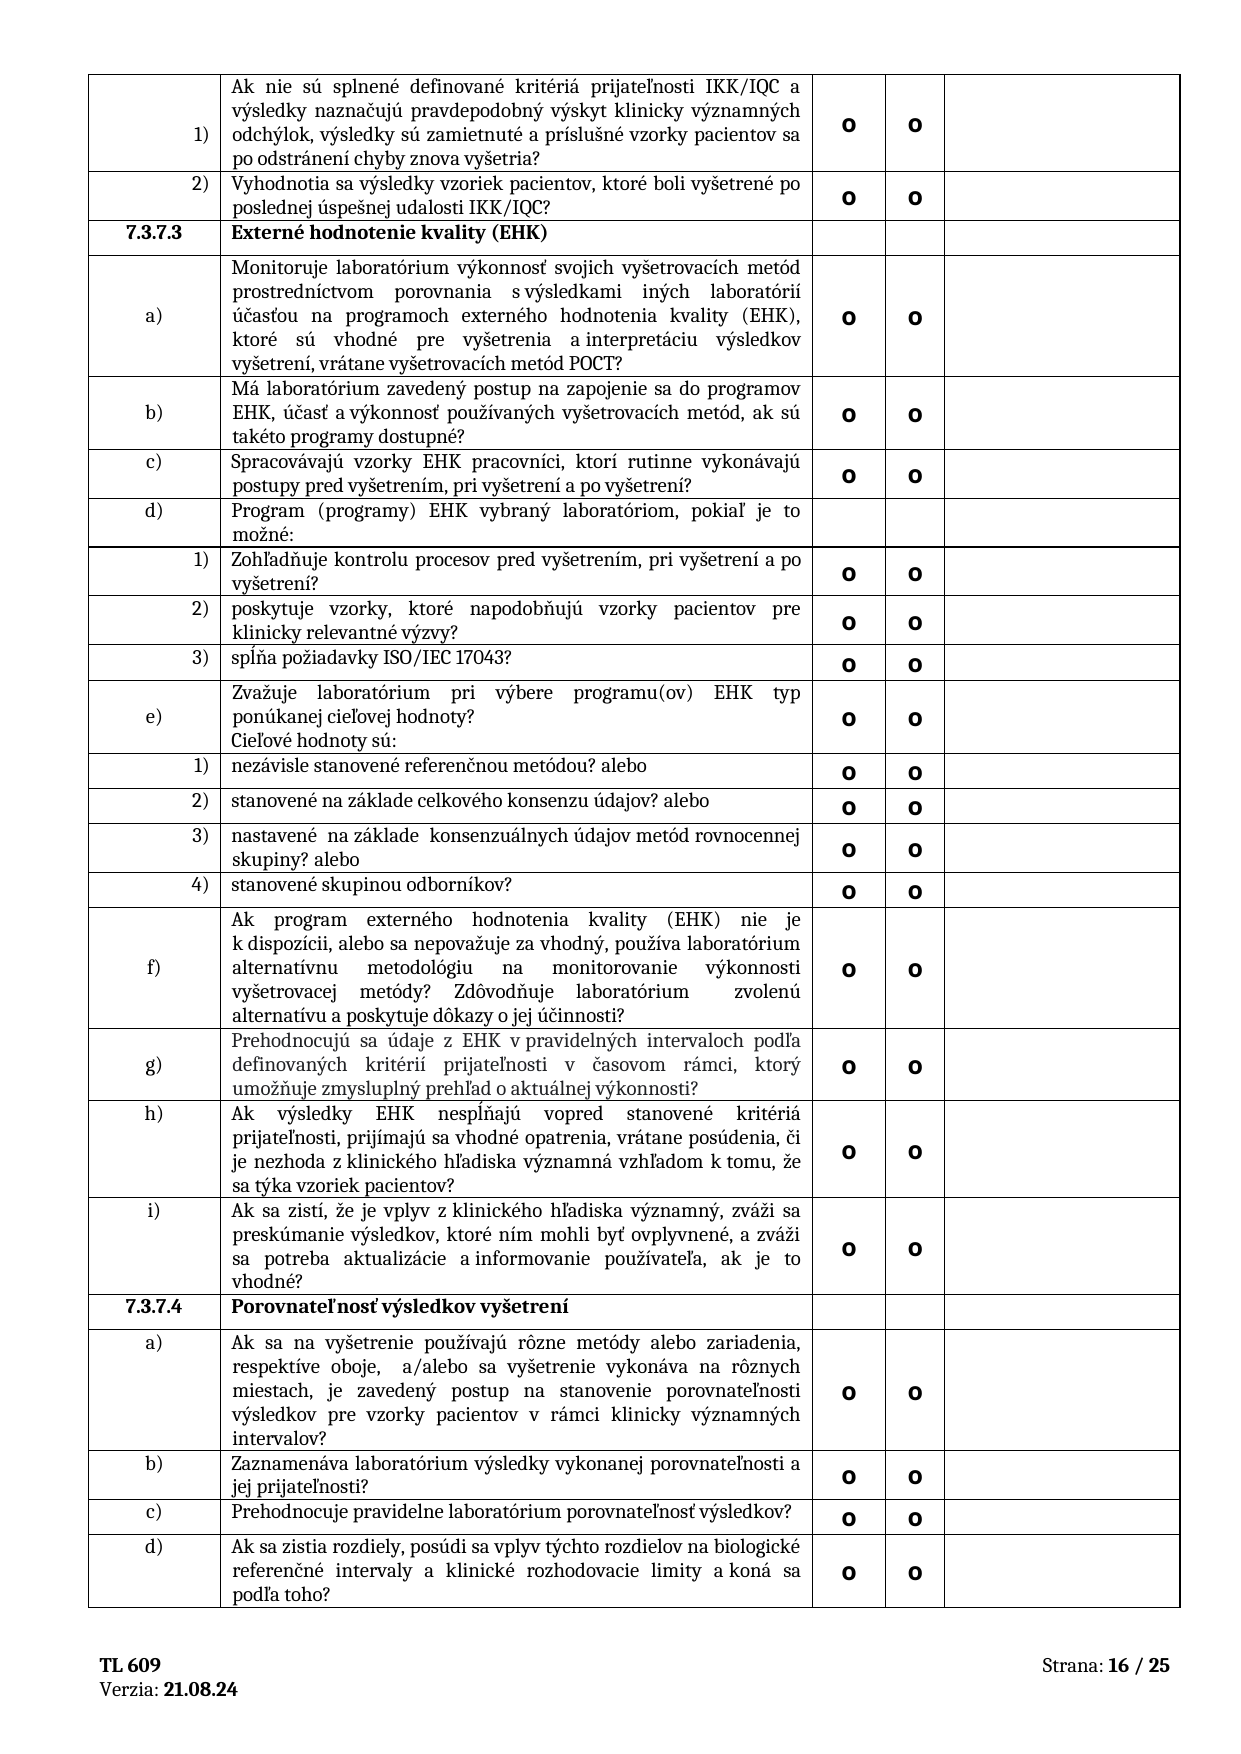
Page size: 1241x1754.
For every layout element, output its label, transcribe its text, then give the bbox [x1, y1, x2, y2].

table_cell o [813, 873, 885, 907]
table_cell o [886, 754, 944, 787]
table_cell Zohľadňuje kontrolu procesov pred vyšetrením, pri vyšetrení a po vyšetrení? [221, 548, 812, 595]
table_cell o [886, 1101, 944, 1197]
table_cell o [813, 256, 885, 376]
table_cell o [886, 1198, 944, 1294]
table_cell 2) [89, 789, 220, 823]
table_cell d) [89, 499, 220, 546]
table_cell [945, 256, 1179, 376]
table_cell [945, 548, 1179, 595]
table_cell o [813, 645, 885, 679]
table_cell o [886, 256, 944, 376]
table_cell [945, 377, 1179, 448]
table_cell [945, 824, 1179, 872]
table_cell nezávisle stanovené referenčnou metódou? alebo [221, 754, 812, 787]
table_cell o [813, 450, 885, 497]
table_cell o [886, 1029, 944, 1100]
table_cell o [886, 548, 944, 595]
table_cell [813, 499, 885, 546]
table_cell [945, 681, 1179, 752]
table_cell [886, 221, 944, 255]
table_cell o [813, 908, 885, 1027]
table_cell o [813, 1029, 885, 1100]
table_cell [945, 1330, 1179, 1450]
table_cell [945, 172, 1179, 220]
table_cell o [813, 824, 885, 872]
table_cell o [886, 681, 944, 752]
table_cell [813, 1295, 885, 1329]
table_cell [945, 754, 1179, 787]
table_cell o [813, 1198, 885, 1294]
table_cell 2) [89, 596, 220, 644]
table_cell o [886, 1535, 944, 1607]
table_cell o [886, 824, 944, 872]
table_cell h) [89, 1101, 220, 1197]
table_cell Zvažuje laboratórium pri výbere programu(ov) EHK typ ponúkanej cieľovej hodnoty? Cieľové hodnoty sú: [221, 681, 812, 752]
table_cell Vyhodnotia sa výsledky vzoriek pacientov, ktoré boli vyšetrené po poslednej úspešnej udalosti IKK/IQC? [221, 172, 812, 220]
table_cell o [886, 1330, 944, 1450]
table_cell a) [89, 1330, 220, 1450]
table_cell o [886, 377, 944, 448]
table_cell [813, 221, 885, 255]
table_cell [945, 1101, 1179, 1197]
table_cell o [886, 908, 944, 1027]
table_cell Ak program externého hodnotenia kvality (EHK) nie je k dispozícii, alebo sa nepovažuje za vhodný, používa laboratórium alternatívnu metodológiu na monitorovanie výkonnosti vyšetrovacej metódy? Zdôvodňuje laboratórium zvolenú alternatívu a poskytuje dôkazy o jej účinnosti? [221, 908, 812, 1027]
table_cell Ak sa na vyšetrenie používajú rôzne metódy alebo zariadenia, respektíve oboje, a/alebo sa vyšetrenie vykonáva na rôznych miestach, je zavedený postup na stanovenie porovnateľnosti výsledkov pre vzorky pacientov v rámci klinicky významných intervalov? [221, 1330, 812, 1450]
table_cell [945, 1451, 1179, 1499]
table_cell Ak sa zistia rozdiely, posúdi sa vplyv týchto rozdielov na biologické referenčné intervaly a klinické rozhodovacie limity a koná sa podľa toho? [221, 1535, 812, 1607]
table_cell o [886, 789, 944, 823]
table_cell o [813, 1330, 885, 1450]
table_cell [945, 1295, 1179, 1329]
table_cell Zaznamenáva laboratórium výsledky vykonanej porovnateľnosti a jej prijateľnosti? [221, 1451, 812, 1499]
table_cell Ak nie sú splnené definované kritériá prijateľnosti IKK/IQC a výsledky naznačujú pravdepodobný výskyt klinicky významných odchýlok, výsledky sú zamietnuté a príslušné vzorky pacientov sa po odstránení chyby znova vyšetria? [221, 75, 812, 171]
table_cell Externé hodnotenie kvality (EHK) [221, 221, 812, 255]
table_cell [945, 221, 1179, 255]
table_cell 3) [89, 824, 220, 872]
table_cell c) [89, 450, 220, 497]
table_cell [945, 596, 1179, 644]
table_cell [945, 789, 1179, 823]
table_cell [945, 873, 1179, 907]
table_cell o [813, 754, 885, 787]
table_cell e) [89, 681, 220, 752]
table_cell [945, 1198, 1179, 1294]
table_cell o [813, 1535, 885, 1607]
table_cell [945, 75, 1179, 171]
table_cell [945, 1535, 1179, 1607]
table_cell o [813, 1500, 885, 1534]
table_cell b) [89, 377, 220, 448]
table_cell [886, 1295, 944, 1329]
table_cell Porovnateľnosť výsledkov vyšetrení [221, 1295, 812, 1329]
table_cell o [813, 377, 885, 448]
table_cell 4) [89, 873, 220, 907]
table_cell Ak výsledky EHK nespĺňajú vopred stanovené kritériá prijateľnosti, prijímajú sa vhodné opatrenia, vrátane posúdenia, či je nezhoda z klinického hľadiska významná vzhľadom k tomu, že sa týka vzoriek pacientov? [221, 1101, 812, 1197]
table_cell 1) [89, 75, 220, 171]
table_cell o [886, 1451, 944, 1499]
table_cell poskytuje vzorky, ktoré napodobňujú vzorky pacientov pre klinicky relevantné výzvy? [221, 596, 812, 644]
table_cell 3) [89, 645, 220, 679]
table_cell [945, 1500, 1179, 1534]
table_cell g) [89, 1029, 220, 1100]
table_cell 7.3.7.4 [89, 1295, 220, 1329]
table_cell o [886, 1500, 944, 1534]
table_cell o [813, 172, 885, 220]
table_cell Program (programy) EHK vybraný laboratóriom, pokiaľ je to možné: [221, 499, 812, 546]
table_cell [945, 499, 1179, 546]
table_cell stanovené na základe celkového konsenzu údajov? alebo [221, 789, 812, 823]
table_cell Má laboratórium zavedený postup na zapojenie sa do programov EHK, účasť a výkonnosť používaných vyšetrovacích metód, ak sú takéto programy dostupné? [221, 377, 812, 448]
table_cell c) [89, 1500, 220, 1534]
table_cell f) [89, 908, 220, 1027]
table_cell o [886, 596, 944, 644]
table_cell o [813, 548, 885, 595]
table_cell [945, 1029, 1179, 1100]
table_cell o [813, 596, 885, 644]
table_cell [945, 645, 1179, 679]
table_cell a) [89, 256, 220, 376]
table_cell nastavené na základe konsenzuálnych údajov metód rovnocennej skupiny? alebo [221, 824, 812, 872]
table_cell Prehodnocujú sa údaje z EHK v pravidelných intervaloch podľa definovaných kritérií prijateľnosti v časovom rámci, ktorý umožňuje zmysluplný prehľad o aktuálnej výkonnosti? [221, 1029, 812, 1100]
table_cell [886, 499, 944, 546]
table_cell stanovené skupinou odborníkov? [221, 873, 812, 907]
table_cell o [813, 789, 885, 823]
table_cell [945, 450, 1179, 497]
table_cell [945, 908, 1179, 1027]
table_cell i) [89, 1198, 220, 1294]
table_cell o [886, 75, 944, 171]
table_cell o [813, 1451, 885, 1499]
table_cell o [886, 873, 944, 907]
table_cell o [886, 450, 944, 497]
table_cell o [813, 75, 885, 171]
table_cell o [813, 681, 885, 752]
table_cell o [813, 1101, 885, 1197]
table_cell Prehodnocuje pravidelne laboratórium porovnateľnosť výsledkov? [221, 1500, 812, 1534]
table_cell 1) [89, 754, 220, 787]
table_cell spĺňa požiadavky ISO/IEC 17043? [221, 645, 812, 679]
table_cell 7.3.7.3 [89, 221, 220, 255]
table_cell o [886, 172, 944, 220]
table_cell o [886, 645, 944, 679]
table_cell 1) [89, 548, 220, 595]
table_cell b) [89, 1451, 220, 1499]
table_cell Ak sa zistí, že je vplyv z klinického hľadiska významný, zváži sa preskúmanie výsledkov, ktoré ním mohli byť ovplyvnené, a zváži sa potreba aktualizácie a informovanie používateľa, ak je to vhodné? [221, 1198, 812, 1294]
table_cell Monitoruje laboratórium výkonnosť svojich vyšetrovacích metód prostredníctvom porovnania s výsledkami iných laboratórií účasťou na programoch externého hodnotenia kvality (EHK), ktoré sú vhodné pre vyšetrenia a interpretáciu výsledkov vyšetrení, vrátane vyšetrovacích metód POCT? [221, 256, 812, 376]
table_cell 2) [89, 172, 220, 220]
table_cell Spracovávajú vzorky EHK pracovníci, ktorí rutinne vykonávajú postupy pred vyšetrením, pri vyšetrení a po vyšetrení? [221, 450, 812, 497]
table_cell d) [89, 1535, 220, 1607]
